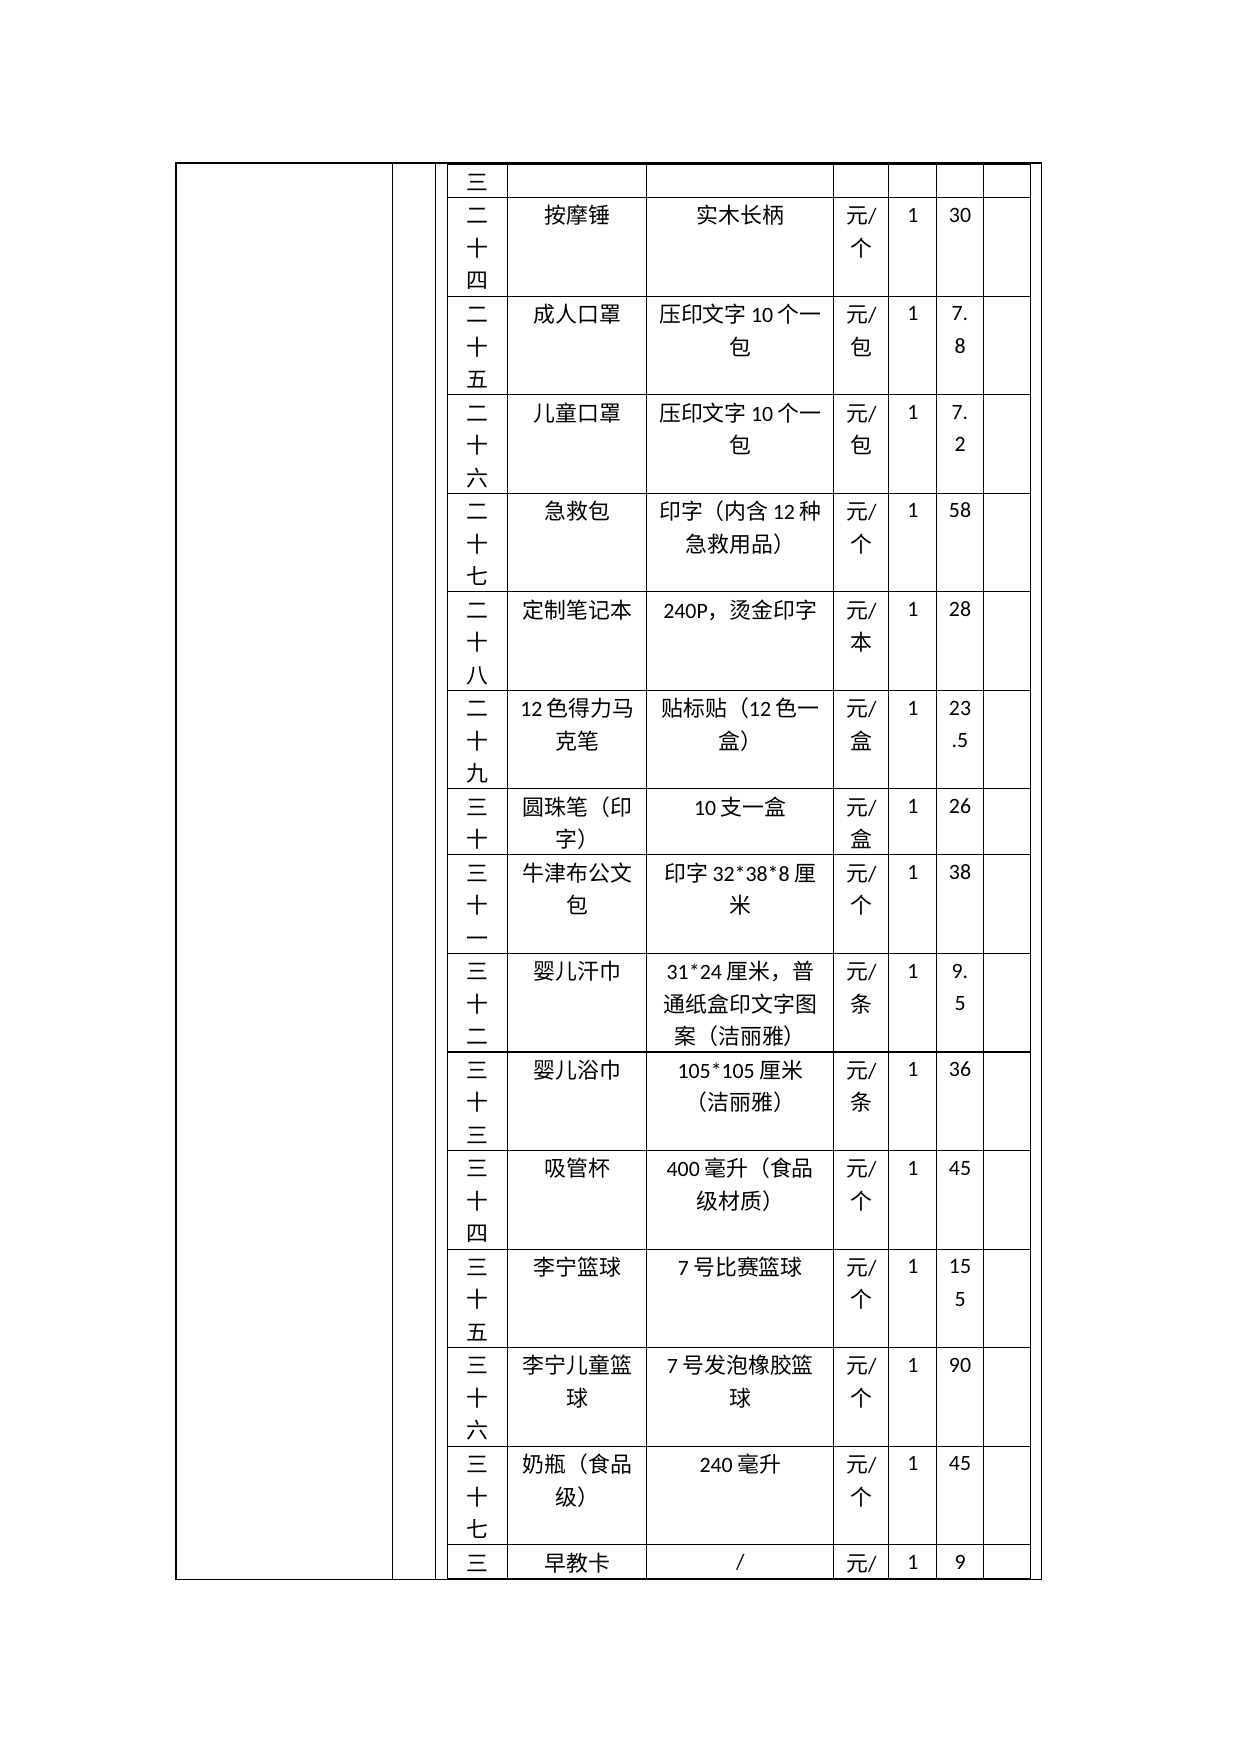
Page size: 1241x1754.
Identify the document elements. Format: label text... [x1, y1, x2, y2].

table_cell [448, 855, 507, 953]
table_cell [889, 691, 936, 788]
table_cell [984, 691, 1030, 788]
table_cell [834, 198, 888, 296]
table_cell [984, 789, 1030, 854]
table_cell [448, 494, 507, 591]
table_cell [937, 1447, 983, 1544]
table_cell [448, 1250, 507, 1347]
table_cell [1031, 164, 1041, 1579]
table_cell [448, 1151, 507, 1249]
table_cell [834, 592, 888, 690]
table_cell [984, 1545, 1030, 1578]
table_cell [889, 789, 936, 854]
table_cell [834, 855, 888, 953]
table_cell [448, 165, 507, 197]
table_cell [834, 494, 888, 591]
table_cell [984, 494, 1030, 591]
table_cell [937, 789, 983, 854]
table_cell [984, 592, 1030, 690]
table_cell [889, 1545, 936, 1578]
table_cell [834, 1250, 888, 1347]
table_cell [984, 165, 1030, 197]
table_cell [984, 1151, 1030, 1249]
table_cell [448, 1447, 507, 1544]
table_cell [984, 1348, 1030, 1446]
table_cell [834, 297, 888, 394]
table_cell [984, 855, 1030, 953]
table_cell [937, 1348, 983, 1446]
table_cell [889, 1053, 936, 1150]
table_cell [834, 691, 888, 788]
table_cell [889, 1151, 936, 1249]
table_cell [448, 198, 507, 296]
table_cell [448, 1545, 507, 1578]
table_cell 1 [393, 164, 435, 1579]
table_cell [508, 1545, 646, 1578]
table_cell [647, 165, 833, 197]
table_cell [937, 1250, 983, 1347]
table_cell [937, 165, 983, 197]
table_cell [436, 164, 447, 1579]
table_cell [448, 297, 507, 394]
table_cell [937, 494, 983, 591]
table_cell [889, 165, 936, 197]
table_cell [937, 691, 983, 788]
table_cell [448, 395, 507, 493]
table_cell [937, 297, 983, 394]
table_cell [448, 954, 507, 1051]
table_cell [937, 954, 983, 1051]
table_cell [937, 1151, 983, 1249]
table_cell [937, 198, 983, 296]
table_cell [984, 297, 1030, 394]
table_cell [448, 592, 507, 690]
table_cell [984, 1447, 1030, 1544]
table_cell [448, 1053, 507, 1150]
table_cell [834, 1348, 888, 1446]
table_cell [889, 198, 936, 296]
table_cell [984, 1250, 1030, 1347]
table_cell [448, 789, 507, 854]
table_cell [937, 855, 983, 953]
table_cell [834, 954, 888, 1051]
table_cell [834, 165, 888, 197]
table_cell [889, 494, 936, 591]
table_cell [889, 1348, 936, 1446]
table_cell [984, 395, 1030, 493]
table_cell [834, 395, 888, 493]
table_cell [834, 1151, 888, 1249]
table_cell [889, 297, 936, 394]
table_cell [647, 198, 833, 296]
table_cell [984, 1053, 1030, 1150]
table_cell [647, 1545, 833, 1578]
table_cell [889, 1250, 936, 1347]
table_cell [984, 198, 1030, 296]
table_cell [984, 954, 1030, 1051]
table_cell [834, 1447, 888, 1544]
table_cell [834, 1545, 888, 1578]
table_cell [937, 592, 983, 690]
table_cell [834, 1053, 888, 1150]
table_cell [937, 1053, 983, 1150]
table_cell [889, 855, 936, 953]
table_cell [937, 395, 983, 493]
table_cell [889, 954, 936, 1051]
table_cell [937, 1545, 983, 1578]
table_cell [177, 164, 392, 1579]
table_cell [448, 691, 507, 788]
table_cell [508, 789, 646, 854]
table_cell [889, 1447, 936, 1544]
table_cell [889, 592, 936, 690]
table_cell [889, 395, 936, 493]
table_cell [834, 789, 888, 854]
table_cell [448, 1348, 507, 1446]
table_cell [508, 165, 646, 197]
